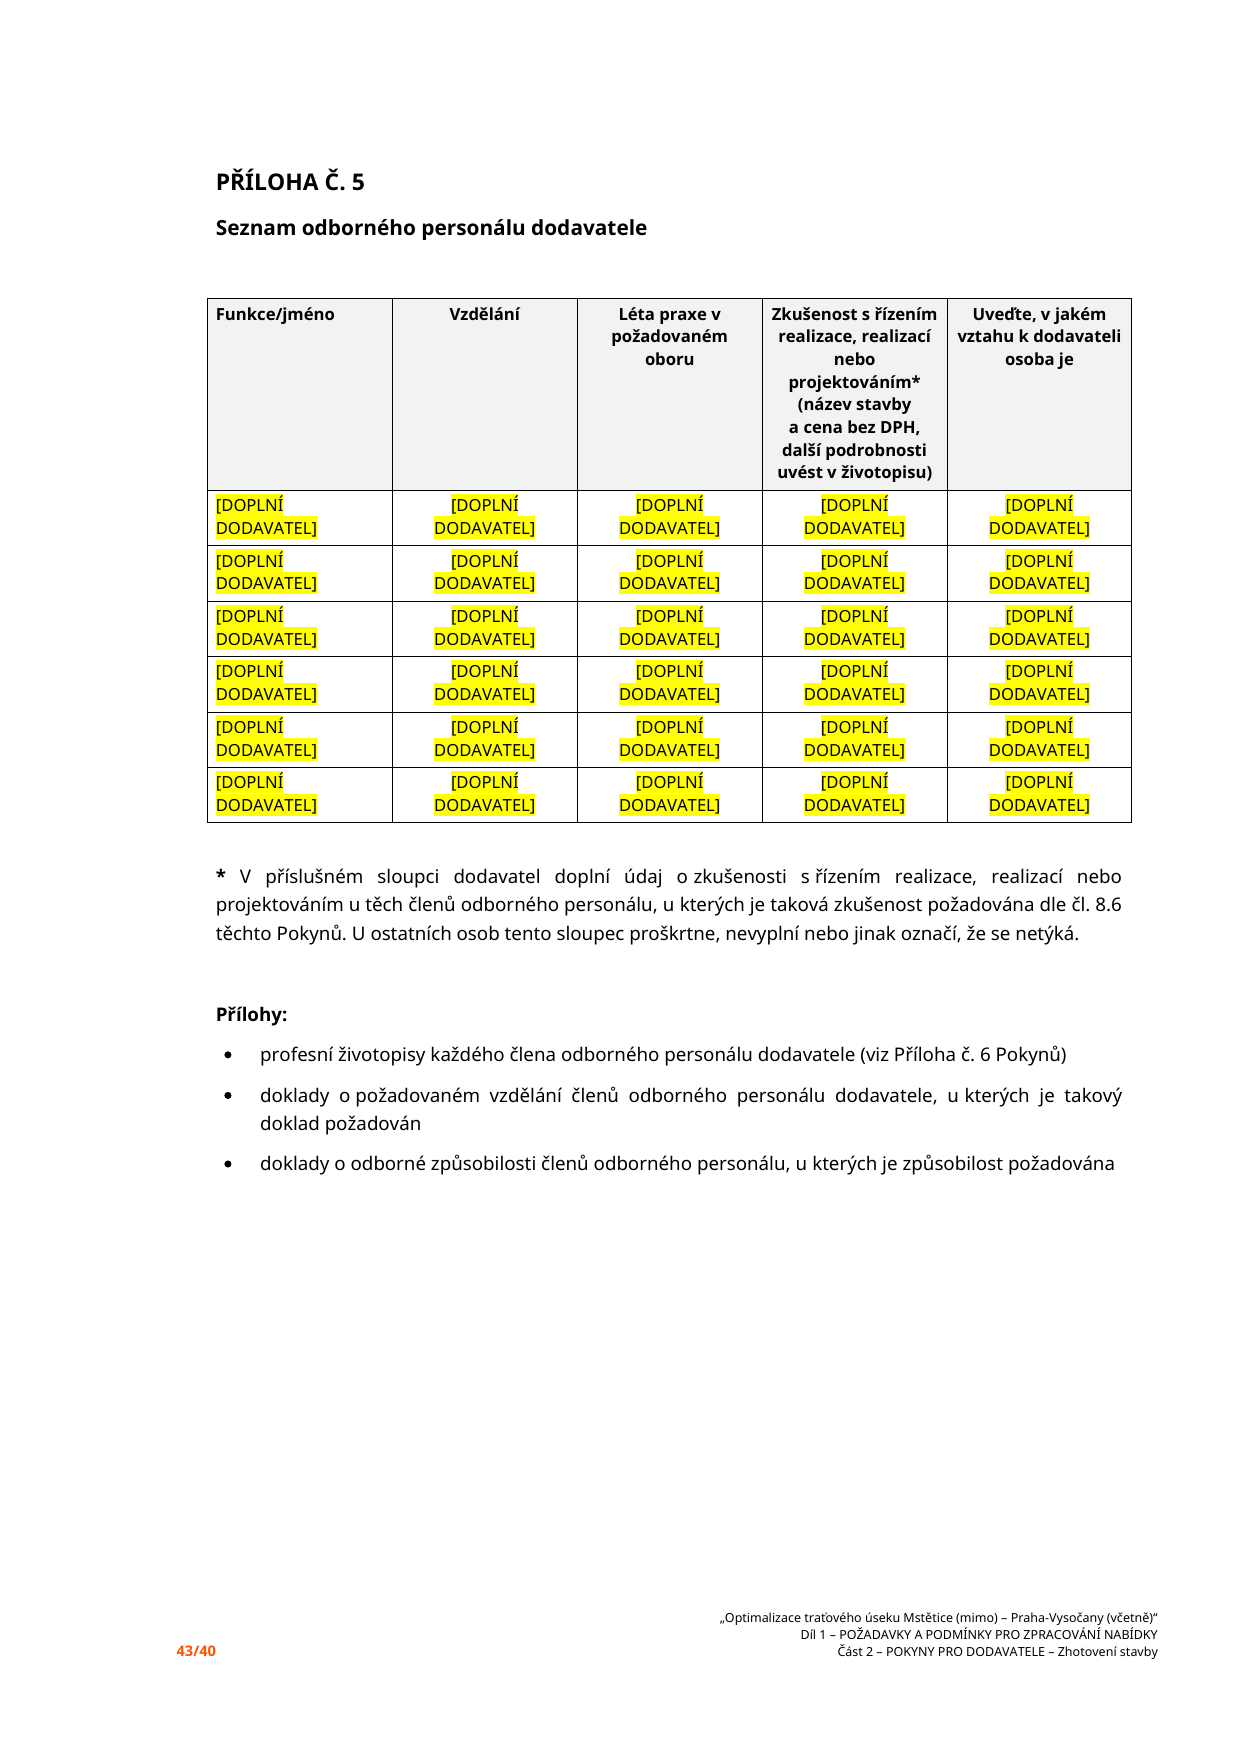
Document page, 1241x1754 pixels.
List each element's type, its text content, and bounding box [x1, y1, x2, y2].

table_cell [DOPLNÍ DODAVATEL] [578, 713, 762, 767]
table_cell [DOPLNÍ DODAVATEL] [763, 713, 947, 767]
table_cell [DOPLNÍ DODAVATEL] [948, 602, 1131, 656]
table_cell [DOPLNÍ DODAVATEL] [208, 768, 392, 822]
table_cell [DOPLNÍ DODAVATEL] [393, 491, 577, 545]
table_cell [DOPLNÍ DODAVATEL] [208, 491, 392, 545]
table_cell [DOPLNÍ DODAVATEL] [208, 546, 392, 601]
table_cell [DOPLNÍ DODAVATEL] [393, 657, 577, 711]
table_cell [DOPLNÍ DODAVATEL] [208, 602, 392, 656]
table_cell [DOPLNÍ DODAVATEL] [763, 491, 947, 545]
table_cell [DOPLNÍ DODAVATEL] [208, 713, 392, 767]
table_cell [DOPLNÍ DODAVATEL] [948, 768, 1131, 822]
table_header Uveďte, v jakém vztahu k dodavateli osoba je [948, 299, 1131, 490]
table_cell [DOPLNÍ DODAVATEL] [578, 491, 762, 545]
text Seznam odborného personálu dodavatele [216, 213, 1122, 242]
table_cell [DOPLNÍ DODAVATEL] [948, 713, 1131, 767]
table_cell [DOPLNÍ DODAVATEL] [763, 657, 947, 711]
table_cell [DOPLNÍ DODAVATEL] [393, 713, 577, 767]
text Příloha č. 5 [216, 166, 1122, 198]
table_header Zkušenost s řízením realizace, realizací nebo projektováním* (název stavby a cena bez DPH, další podrobnosti uvést v životopisu) [763, 299, 947, 490]
text profesní životopisy každého člena odborného personálu dodavatele (viz Příloha č. 6 Pokynů) [224, 1041, 1122, 1067]
table_cell [DOPLNÍ DODAVATEL] [393, 768, 577, 822]
table_header Léta praxe v požadovaném oboru [578, 299, 762, 490]
table_cell [DOPLNÍ DODAVATEL] [948, 657, 1131, 711]
table_cell [DOPLNÍ DODAVATEL] [763, 768, 947, 822]
table_cell [DOPLNÍ DODAVATEL] [578, 546, 762, 601]
text doklady o požadovaném vzdělání členů odborného personálu dodavatele, u kterých je takový doklad požadován [224, 1082, 1122, 1135]
table_cell [DOPLNÍ DODAVATEL] [763, 602, 947, 656]
table_cell [DOPLNÍ DODAVATEL] [393, 546, 577, 601]
table_header Funkce/jméno [208, 299, 392, 490]
table_cell [DOPLNÍ DODAVATEL] [763, 546, 947, 601]
table_cell [DOPLNÍ DODAVATEL] [208, 657, 392, 711]
table_cell [DOPLNÍ DODAVATEL] [578, 602, 762, 656]
table_cell [DOPLNÍ DODAVATEL] [948, 491, 1131, 545]
text Přílohy: [216, 1001, 1122, 1026]
text doklady o odborné způsobilosti členů odborného personálu, u kterých je způsobilost požadována [224, 1150, 1122, 1176]
text * V příslušném sloupci dodavatel doplní údaj o zkušenosti s řízením realizace, realizací nebo projektováním u těch členů odborného personálu, u kterých je taková zkušenost požadována dle čl. 8.6 těchto Pokynů. U ostatních osob tento sloupec proškrtne, nevyplní nebo jinak označí, že se netýká. [216, 864, 1122, 945]
table_cell [DOPLNÍ DODAVATEL] [578, 768, 762, 822]
table_cell [DOPLNÍ DODAVATEL] [948, 546, 1131, 601]
table_cell [DOPLNÍ DODAVATEL] [393, 602, 577, 656]
table_cell [DOPLNÍ DODAVATEL] [578, 657, 762, 711]
table_header Vzdělání [393, 299, 577, 490]
